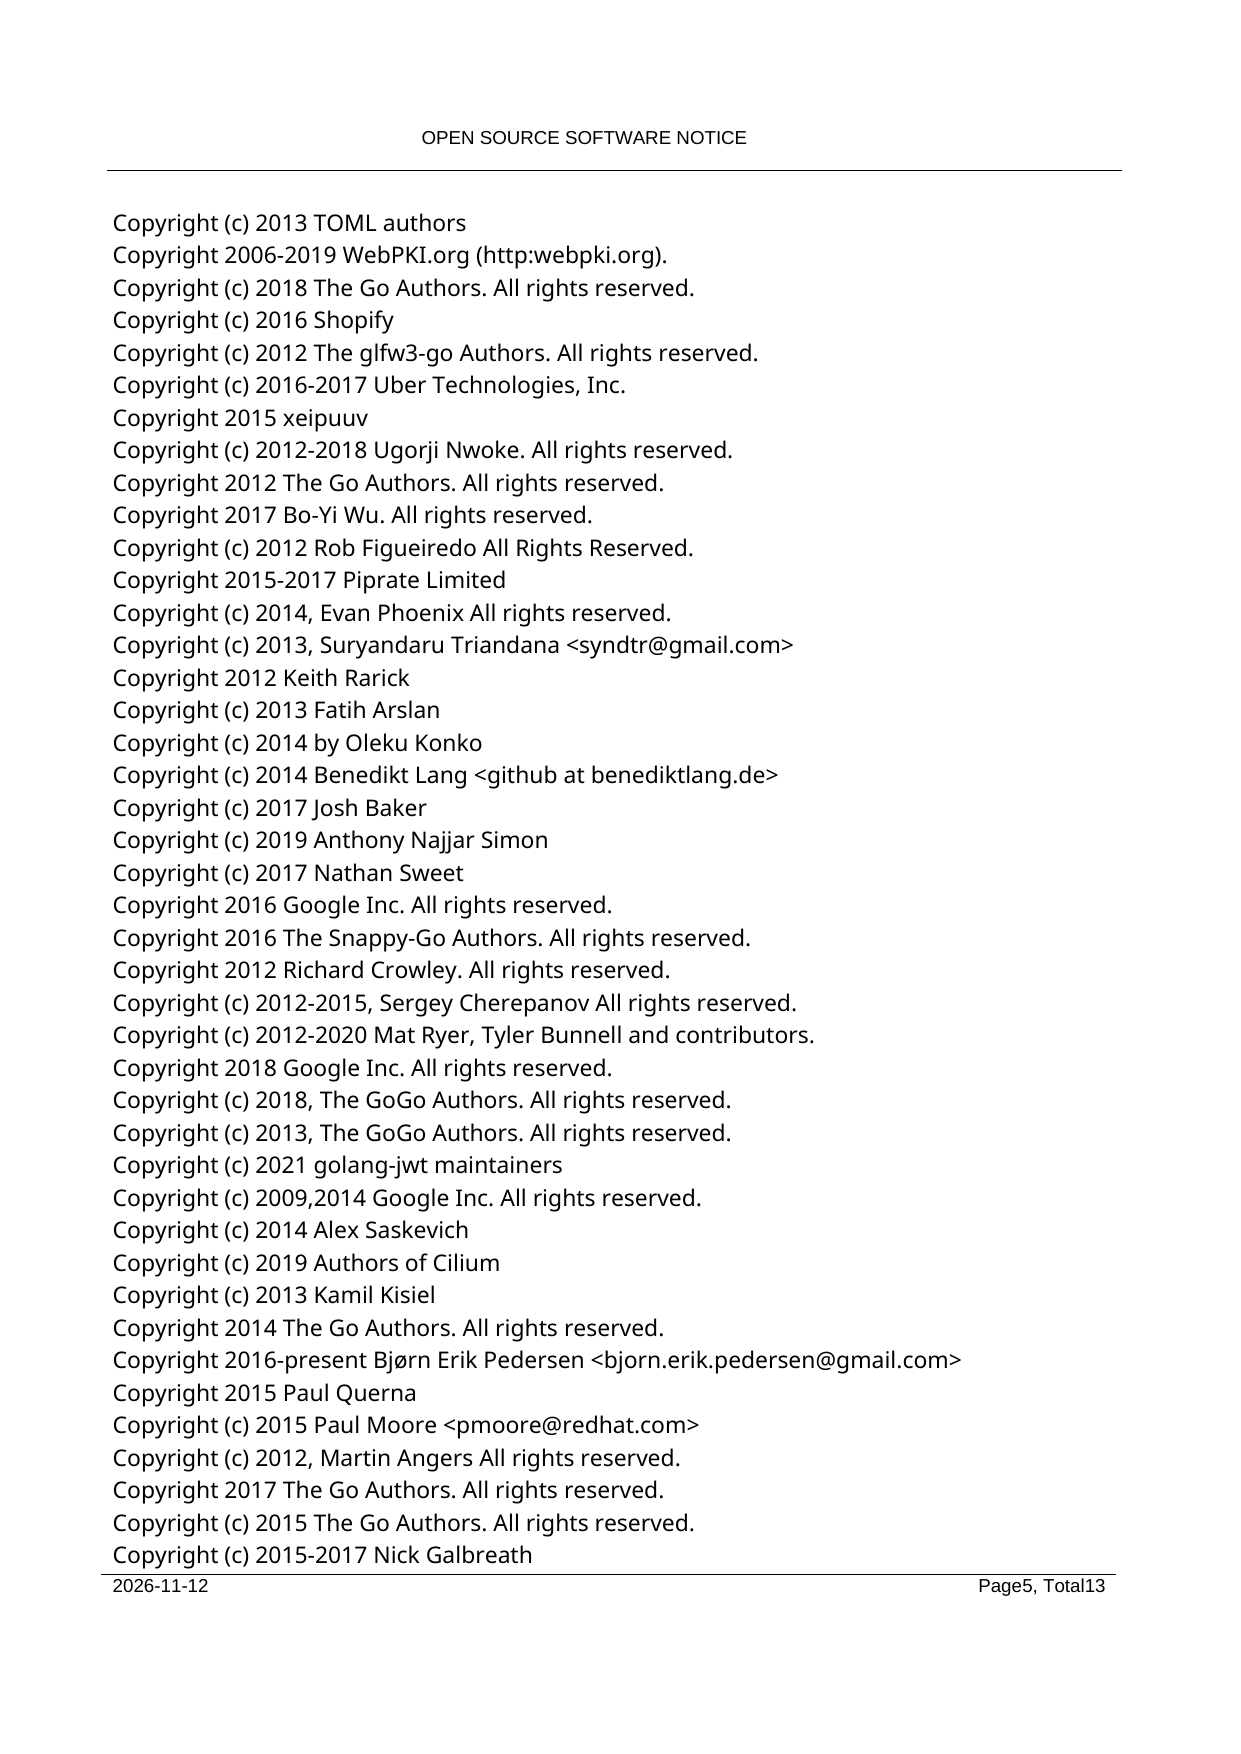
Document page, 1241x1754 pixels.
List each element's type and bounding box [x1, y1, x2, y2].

text [112, 206, 1128, 1571]
